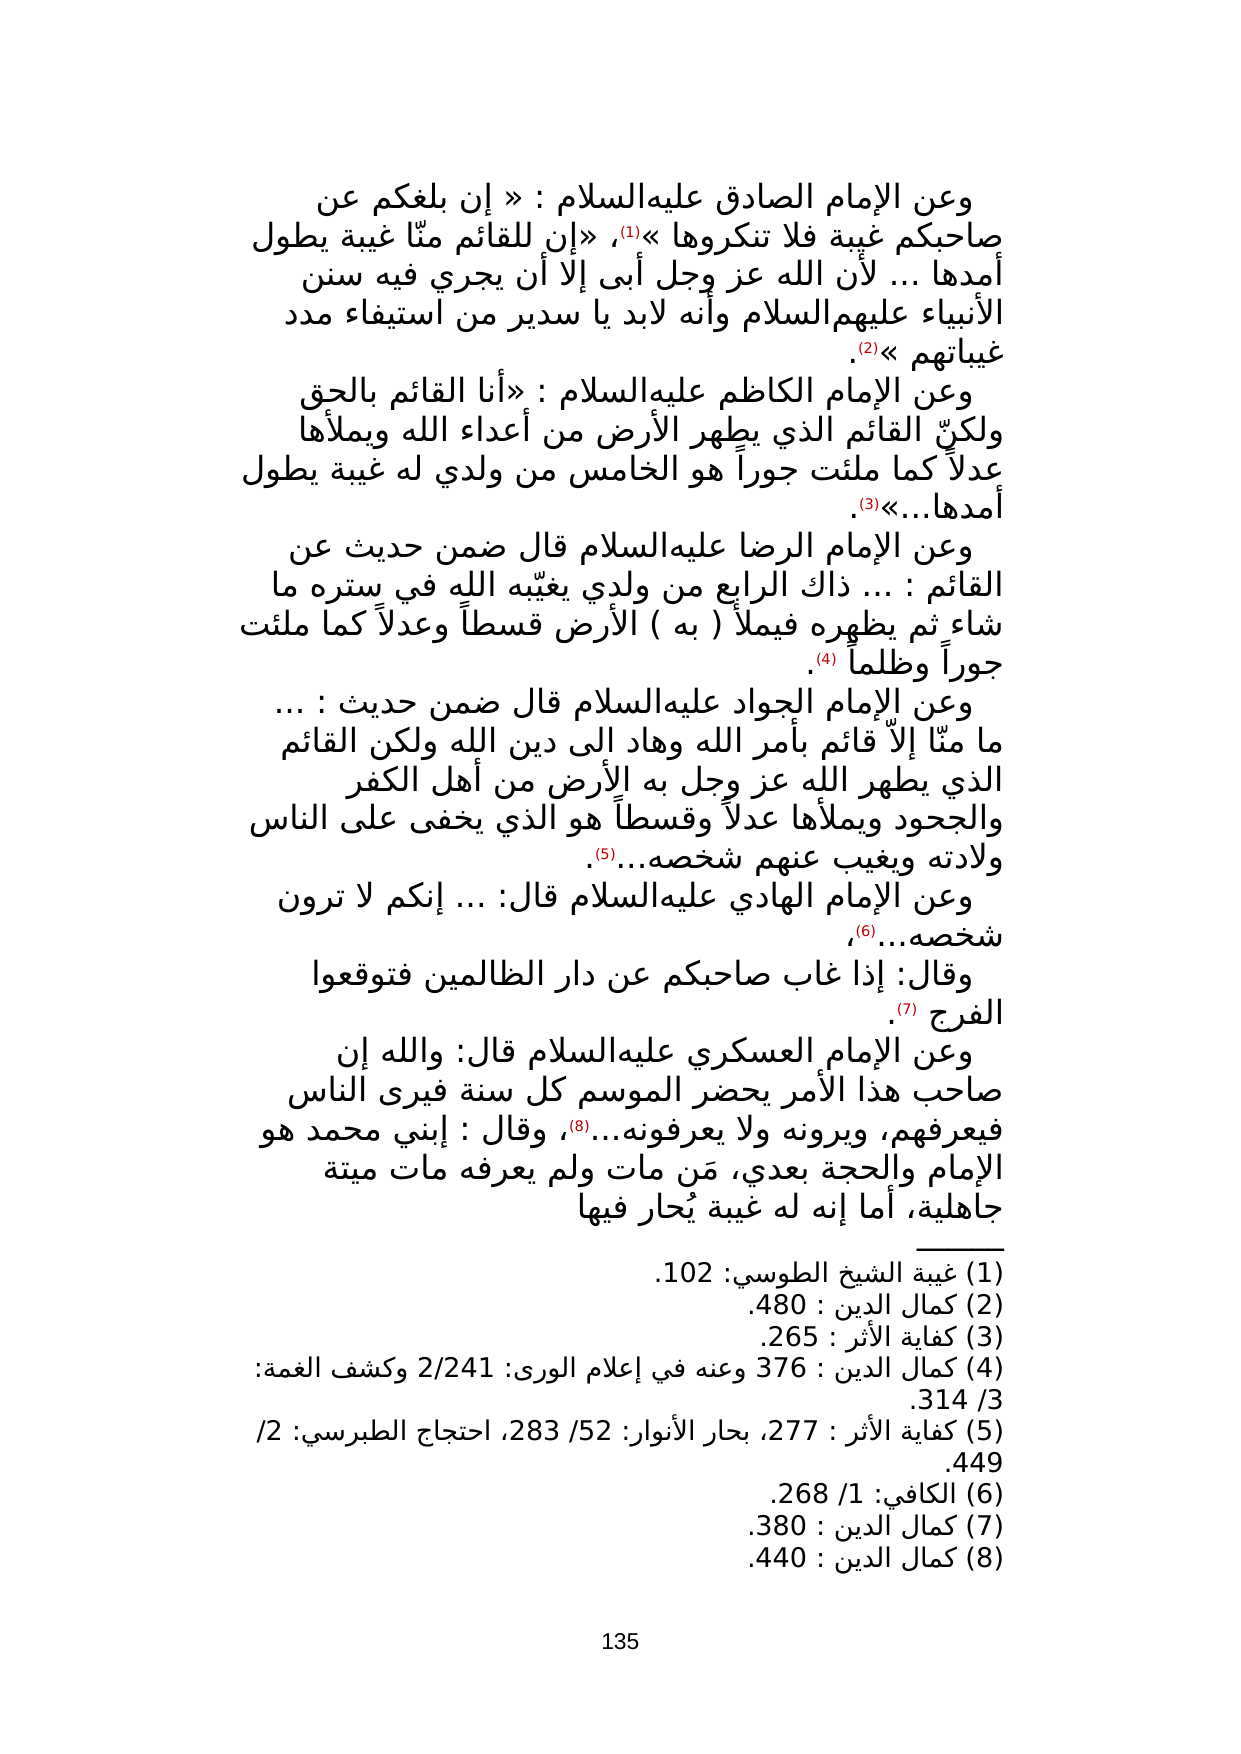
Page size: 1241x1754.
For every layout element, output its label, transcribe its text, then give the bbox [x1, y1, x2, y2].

text (2) كمال الدين : 480. [236, 1289, 1004, 1321]
text (8) كمال الدين : 440. [236, 1542, 1004, 1573]
text (4) كمال الدين : 376 وعنه في إعلام الورى: 2/241 وكشف الغمة: 3/ 314. [236, 1352, 1004, 1416]
text وعن الإمام الجواد عليه‌السلام قال ضمن حديث : ... ما منّا إلاّ قائم بأمر الله وهاد الى دين الله ولكن القائم الذي يطهر الله عز وجل به الأرض من أهل الكفر والجحود ويملأها عدلاً وقسطاً هو الذي يخفى على الناس ولادته ويغيب عنهم شخصه...(5). [236, 682, 1004, 877]
text وعن الإمام الرضا عليه‌السلام قال ضمن حديث عن القائم : ... ذاك الرابع من ولدي يغيّبه الله في ستره ما شاء ثم يظهره فيملأ ( به ) الأرض قسطاً وعدلاً كما ملئت جوراً وظلماً (4). [236, 527, 1004, 682]
text وعن الإمام العسكري عليه‌السلام قال: والله إن صاحب هذا الأمر يحضر الموسم كل سنة فيرى الناس فيعرفهم، ويرونه ولا يعرفونه...(8)، وقال : إبني محمد هو الإمام والحجة بعدي، مَن مات ولم يعرفه مات ميتة جاهلية، أما إنه له غيبة يُحار فيها [236, 1032, 1004, 1226]
text وعن الإمام الكاظم عليه‌السلام : «أنا القائم بالحق ولكنّ القائم الذي يطهر الأرض من أعداء الله ويملأها عدلاً كما ملئت جوراً هو الخامس من ولدي له غيبة يطول أمدها...»(3). [236, 371, 1004, 527]
text (1) غيبة الشيخ الطوسي: 102. [236, 1258, 1004, 1289]
text ـــــــــــ [236, 1226, 1004, 1258]
text (3) كفاية الأثر : 265. [236, 1321, 1004, 1352]
text (7) كمال الدين : 380. [236, 1510, 1004, 1542]
text وقال: إذا غاب صاحبكم عن دار الظالمين فتوقعوا الفرج (7). [236, 954, 1004, 1032]
text وعن الإمام الصادق عليه‌السلام : « إن بلغكم عن صاحبكم غيبة فلا تنكروها »(1)، «إن للقائم منّا غيبة يطول أمدها ... لأن الله عز وجل أبى إلا أن يجري فيه سنن الأنبياء عليهم‌السلام وأنه لابد يا سدير من استيفاء مدد غيباتهم »(2). [236, 177, 1004, 371]
text (5) كفاية الأثر : 277، بحار الأنوار: 52/ 283، احتجاج الطبرسي: 2/ 449. [236, 1416, 1004, 1479]
text (6) الكافي: 1/ 268. [236, 1479, 1004, 1510]
text وعن الإمام الهادي عليه‌السلام قال: ... إنكم لا ترون شخصه...(6)، [236, 877, 1004, 954]
